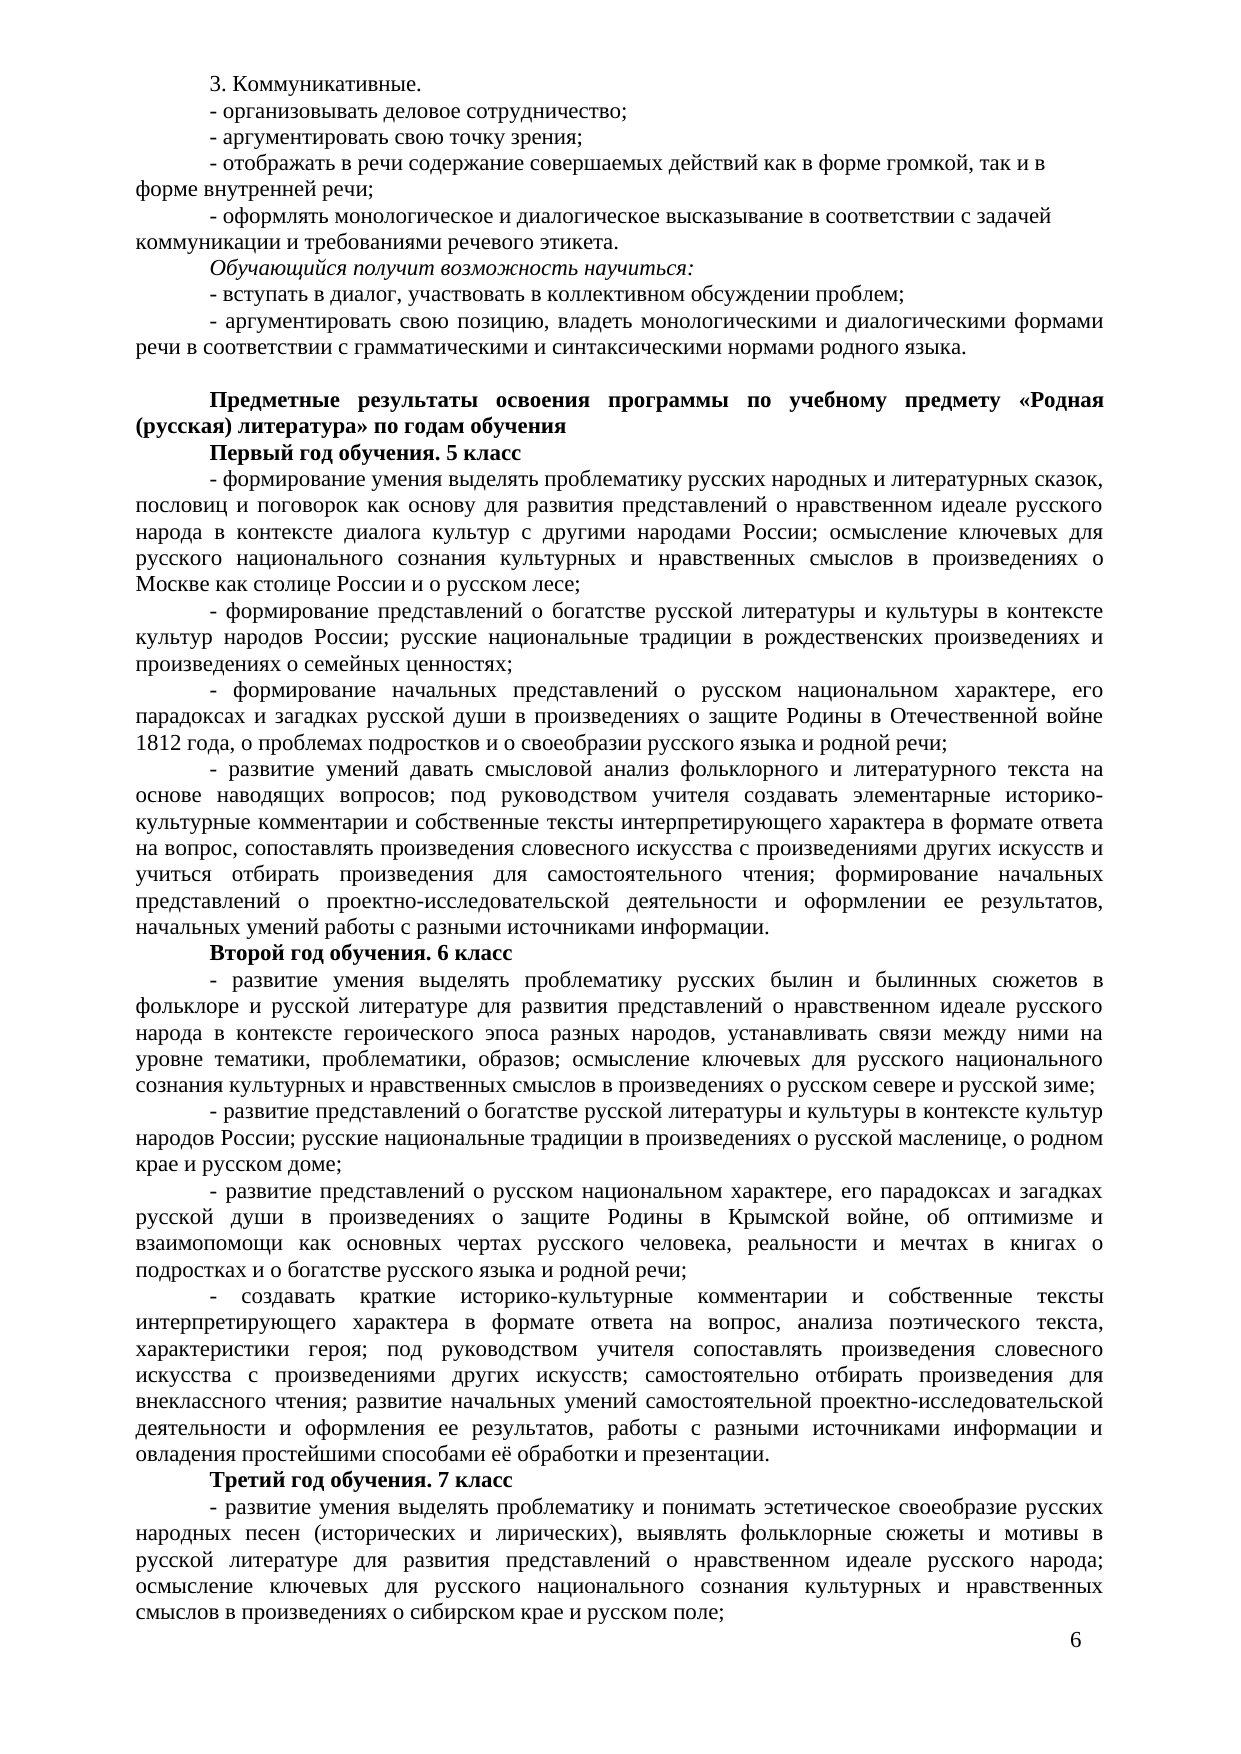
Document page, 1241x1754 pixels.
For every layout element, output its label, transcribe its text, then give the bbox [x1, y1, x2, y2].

text - организовывать деловое сотрудничество; [135, 97, 1105, 123]
text - отображать в речи содержание совершаемых действий как в форме громкой, так и в форме внутренней речи; [135, 149, 1105, 202]
text - оформлять монологическое и диалогическое высказывание в соответствии с задачей коммуникации и требованиями речевого этикета. [135, 202, 1105, 254]
text Второй год обучения. 6 класс [135, 939, 1105, 966]
text - создавать краткие историко-культурные комментарии и собственные тексты интерпретирующего характера в формате ответа на вопрос, анализа поэтического текста, характеристики героя; под руководством учителя сопоставлять произведения словесного искусства с произведениями других искусств; самостоятельно отбирать произведения для внеклассного чтения; развитие начальных умений самостоятельной проектно-исследовательской деятельности и оформления ее результатов, работы с разными источниками информации и овладения простейшими способами её обработки и презентации. [135, 1282, 1105, 1467]
text Третий год обучения. 7 класс [135, 1467, 1105, 1493]
text - формирование умения выделять проблематику русских народных и литературных сказок, пословиц и поговорок как основу для развития представлений о нравственном идеале русского народа в контексте диалога культур с другими народами России; осмысление ключевых для русского национального сознания культурных и нравственных смыслов в произведениях о Москве как столице России и о русском лесе; [135, 465, 1105, 597]
text - аргументировать свою точку зрения; [135, 123, 1105, 149]
text - вступать в диалог, участвовать в коллективном обсуждении проблем; [135, 281, 1105, 307]
text Предметные результаты освоения программы по учебному предмету «Родная (русская) литература» по годам обучения [135, 386, 1105, 439]
text 3. Коммуникативные. [135, 71, 1105, 97]
text - развитие умения выделять проблематику и понимать эстетическое своеобразие русских народных песен (исторических и лирических), выявлять фольклорные сюжеты и мотивы в русской литературе для развития представлений о нравственном идеале русского народа; осмысление ключевых для русского национального сознания культурных и нравственных смыслов в произведениях о сибирском крае и русском поле; [135, 1493, 1105, 1625]
text - формирование начальных представлений о русском национальном характере, его парадоксах и загадках русской души в произведениях о защите Родины в Отечественной войне 1812 года, о проблемах подростков и о своеобразии русского языка и родной речи; [135, 676, 1105, 755]
text - развитие умений давать смысловой анализ фольклорного и литературного текста на основе наводящих вопросов; под руководством учителя создавать элементарные историко-культурные комментарии и собственные тексты интерпретирующего характера в формате ответа на вопрос, сопоставлять произведения словесного искусства с произведениями других искусств и учиться отбирать произведения для самостоятельного чтения; формирование начальных представлений о проектно-исследовательской деятельности и оформлении ее результатов, начальных умений работы с разными источниками информации. [135, 755, 1105, 939]
text - аргументировать свою позицию, владеть монологическими и диалогическими формами речи в соответствии с грамматическими и синтаксическими нормами родного языка. [135, 307, 1105, 360]
text Обучающийся получит возможность научиться: [135, 255, 1105, 281]
text Первый год обучения. 5 класс [135, 439, 1105, 465]
text - развитие представлений о богатстве русской литературы и культуры в контексте культур народов России; русские национальные традиции в произведениях о русской масленице, о родном крае и русском доме; [135, 1098, 1105, 1177]
text - развитие представлений о русском национальном характере, его парадоксах и загадках русской души в произведениях о защите Родины в Крымской войне, об оптимизме и взаимопомощи как основных чертах русского человека, реальности и мечтах в книгах о подростках и о богатстве русского языка и родной речи; [135, 1177, 1105, 1282]
text - формирование представлений о богатстве русской литературы и культуры в контексте культур народов России; русские национальные традиции в рождественских произведениях и произведениях о семейных ценностях; [135, 597, 1105, 676]
text - развитие умения выделять проблематику русских былин и былинных сюжетов в фольклоре и русской литературе для развития представлений о нравственном идеале русского народа в контексте героического эпоса разных народов, устанавливать связи между ними на уровне тематики, проблематики, образов; осмысление ключевых для русского национального сознания культурных и нравственных смыслов в произведениях о русском севере и русской зиме; [135, 966, 1105, 1098]
